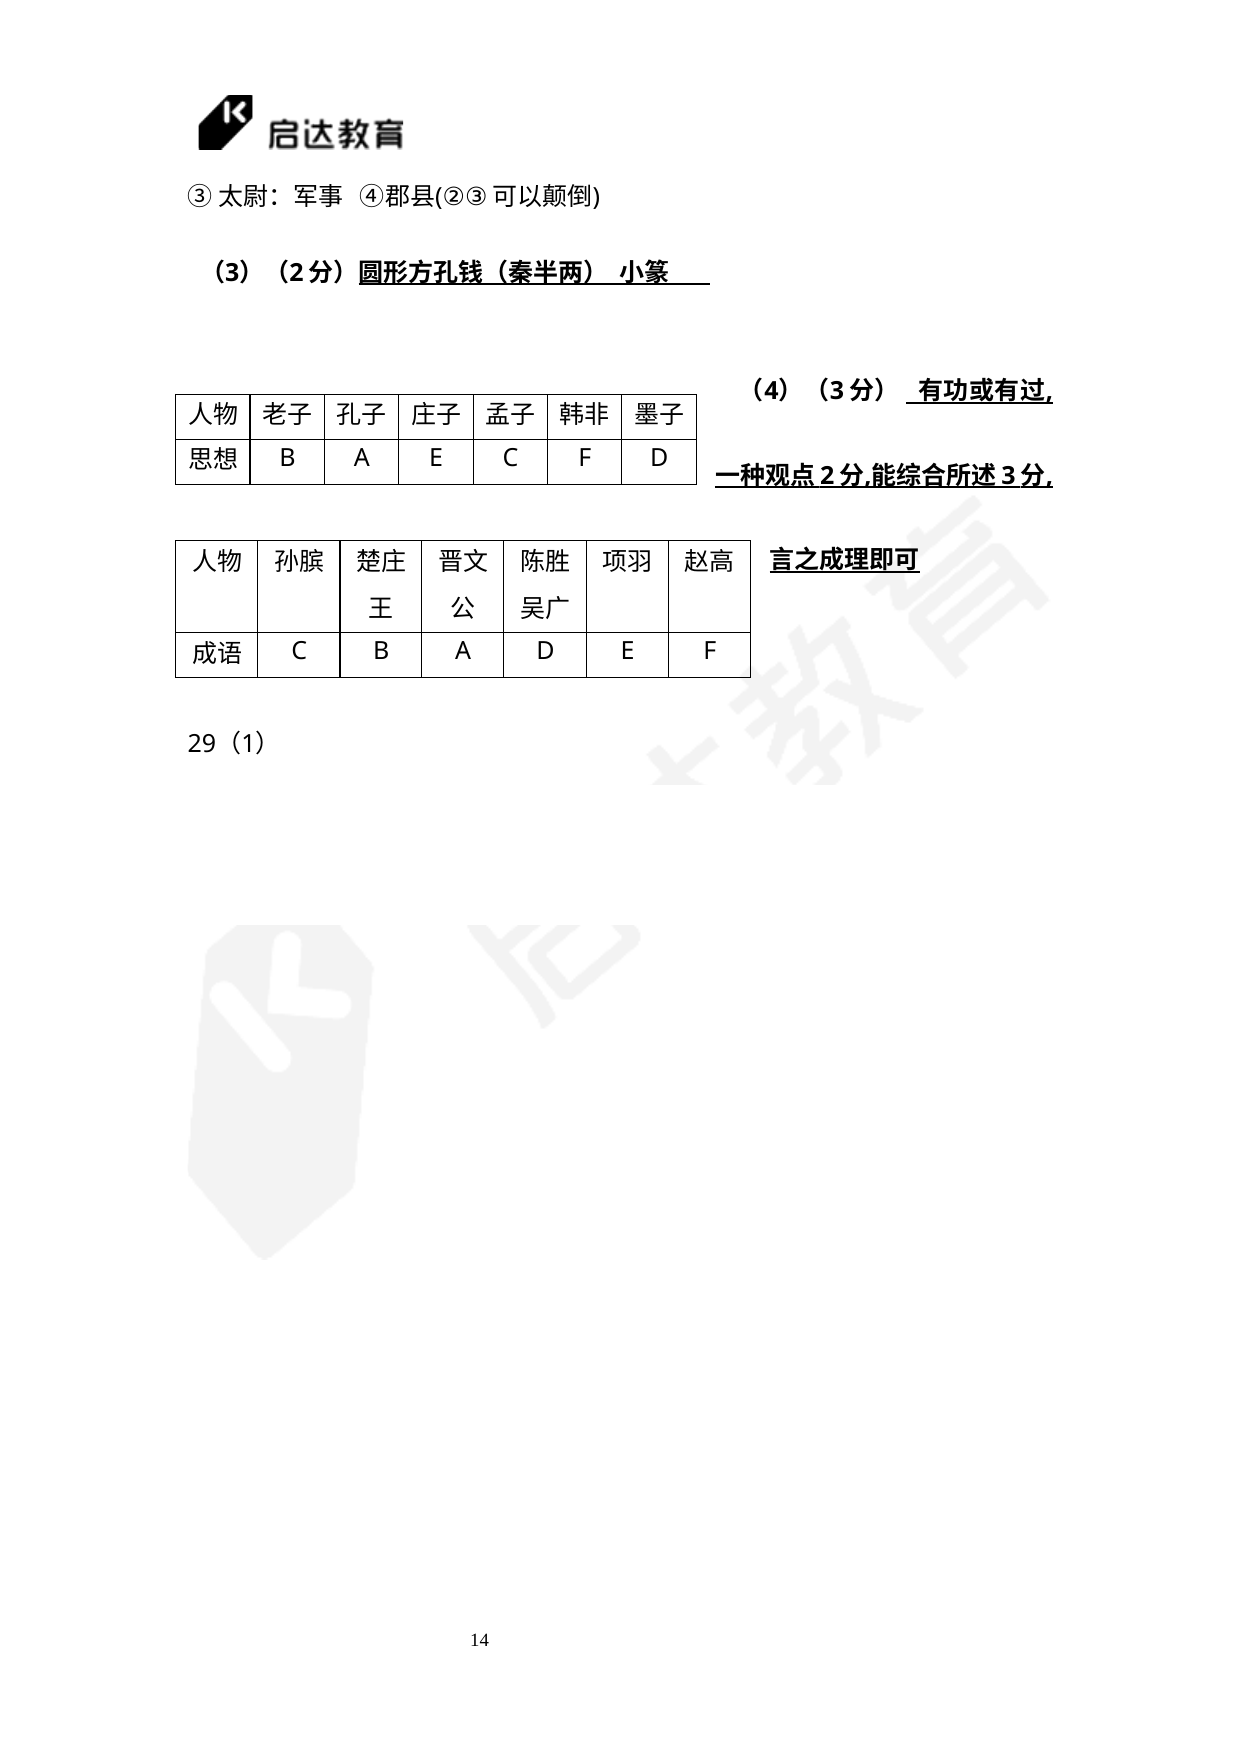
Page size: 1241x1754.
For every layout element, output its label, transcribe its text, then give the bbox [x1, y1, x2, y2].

table_header 人物 [176, 541, 257, 632]
table_cell 思想 [176, 440, 249, 483]
table_cell D [504, 633, 586, 677]
table_cell E [587, 633, 668, 677]
table_cell D [622, 440, 696, 483]
table_header 人物 [176, 395, 249, 439]
table_cell A [325, 440, 398, 483]
table_header 楚庄王 [341, 541, 421, 632]
table_cell 成语 [176, 633, 257, 677]
table_cell F [669, 633, 750, 677]
text （4）（3分） 有功或有过,一种观点2分,能综合所述3分,言之成理即可 [187, 356, 1053, 590]
table_header 项羽 [587, 541, 668, 632]
text 29（1） [187, 709, 1053, 774]
table_header 孙膑 [258, 541, 339, 632]
table_header 墨子 [622, 395, 696, 439]
table_cell A [422, 633, 503, 677]
picture [198, 95, 404, 150]
table_cell F [548, 440, 621, 483]
text （3）（2分）圆形方孔钱（秦半两） 小篆 [187, 238, 1053, 303]
table_cell C [258, 633, 339, 677]
table_cell C [474, 440, 547, 483]
text （2）（7分）①丞相 ：百官之长，协助皇帝处理政务 ②御史大夫：监察百官 ③ 太尉：军事 ④郡县(②③可以颠倒) [187, 162, 1053, 227]
table_cell B [341, 633, 421, 677]
table_header 孟子 [474, 395, 547, 439]
table_header 庄子 [399, 395, 473, 439]
table_header 晋文公 [422, 541, 503, 632]
table_cell E [399, 440, 473, 483]
table_header 韩非 [548, 395, 621, 439]
table_header 陈胜吴广 [504, 541, 586, 632]
table_cell B [251, 440, 324, 483]
table_header 赵高 [669, 541, 750, 632]
table_header 孔子 [325, 395, 398, 439]
table_header 老子 [251, 395, 324, 439]
